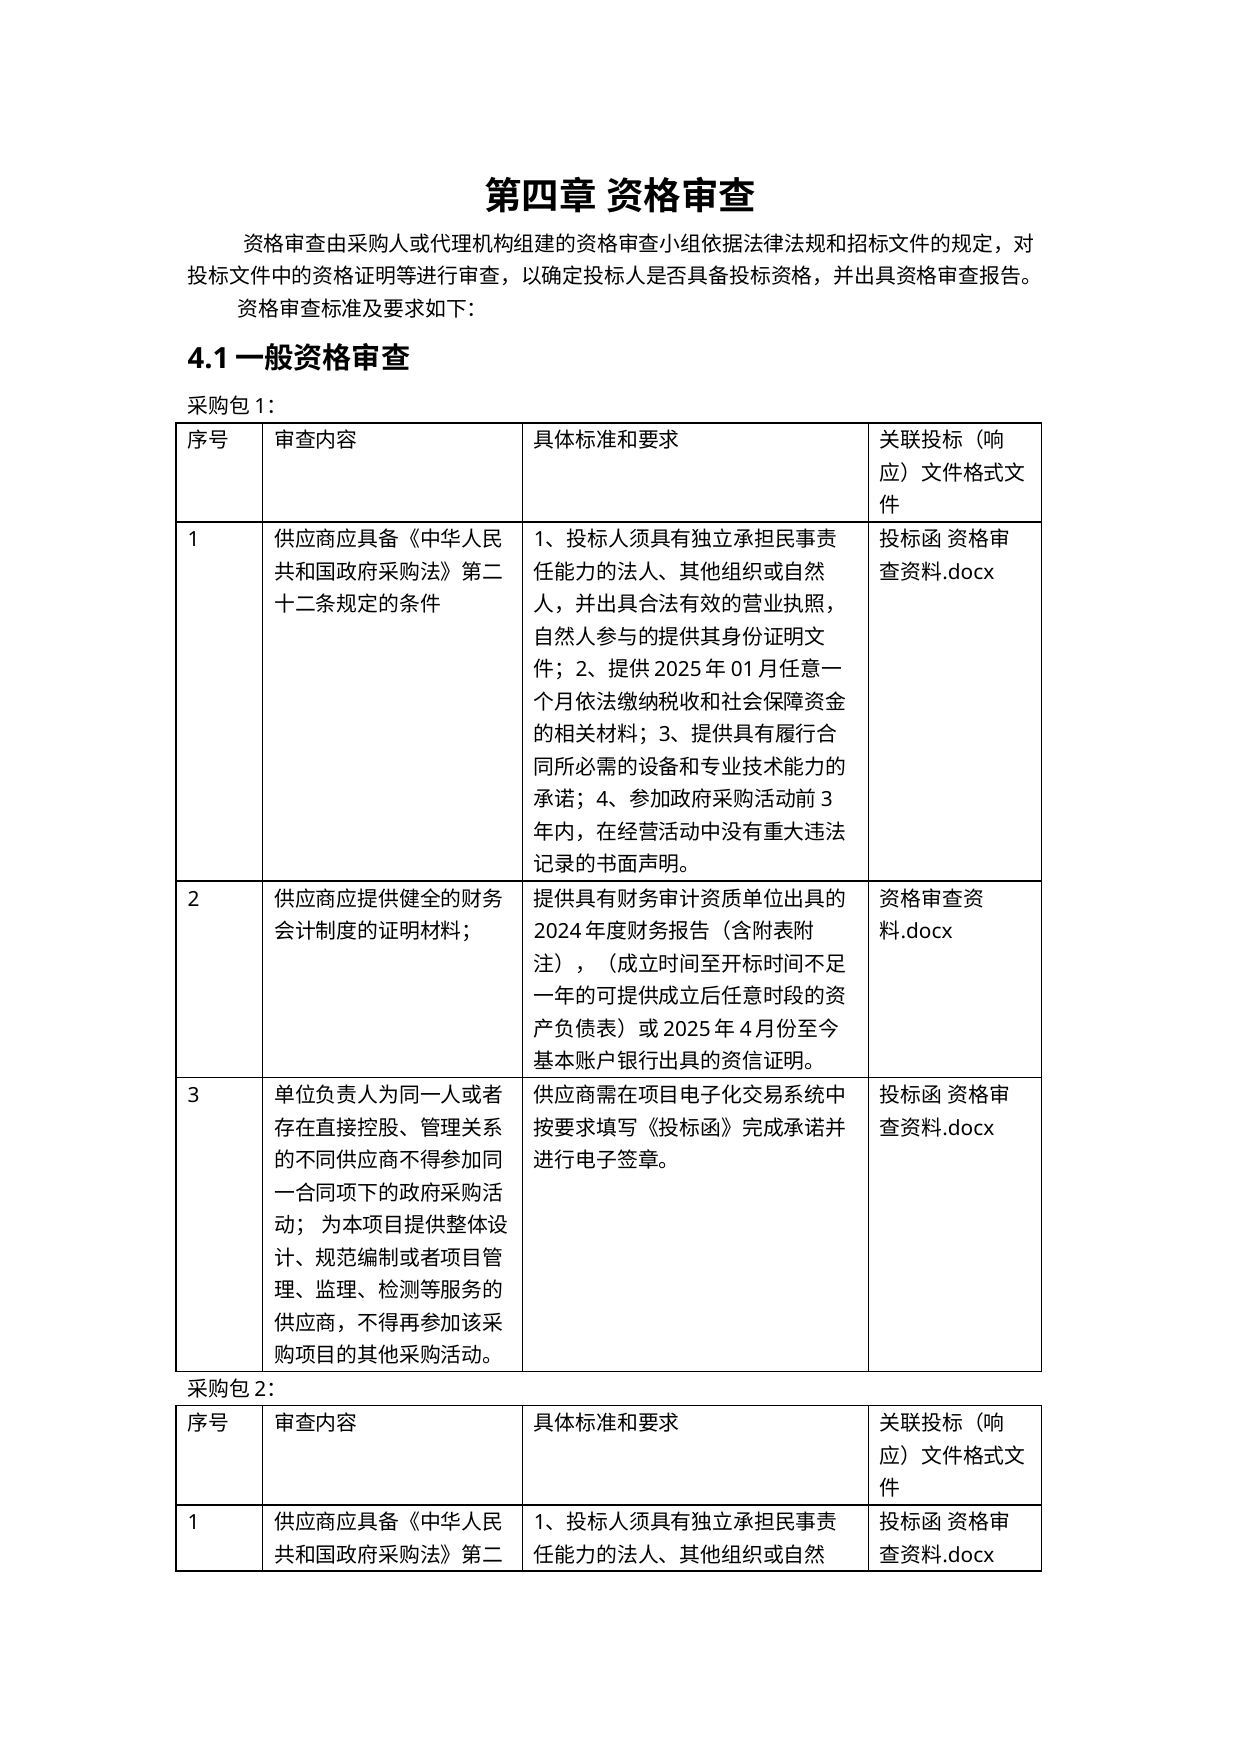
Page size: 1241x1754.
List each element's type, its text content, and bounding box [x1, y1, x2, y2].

table_header 关联投标（响应）文件格式文件 [869, 1406, 1041, 1504]
table_header 审查内容 [263, 1406, 522, 1504]
text 采购包1： [187, 389, 1053, 422]
table_header 审查内容 [263, 424, 522, 521]
text 4.1一般资格审查 [187, 324, 1053, 389]
table_header 具体标准和要求 [523, 1406, 868, 1504]
table_cell 3 [177, 1078, 262, 1371]
table_cell 供应商需在项目电子化交易系统中按要求填写《投标函》完成承诺并进行电子签章。 [523, 1078, 868, 1371]
table_header 具体标准和要求 [523, 424, 868, 521]
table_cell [263, 1506, 522, 1570]
table_cell 1 [177, 523, 262, 880]
table_cell 投标函 资格审查资料.docx [869, 1078, 1041, 1371]
table_cell 供应商应提供健全的财务会计制度的证明材料； [263, 882, 522, 1077]
table_header 序号 [177, 424, 262, 521]
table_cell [523, 1506, 868, 1570]
table_cell 1 [177, 1506, 262, 1570]
table_cell 提供具有财务审计资质单位出具的2024年度财务报告（含附表附注），（成立时间至开标时间不足一年的可提供成立后任意时段的资产负债表）或2025年4月份至今基本账户银行出具的资信证明。 [523, 882, 868, 1077]
text 资格审查由采购人或代理机构组建的资格审查小组依据法律法规和招标文件的规定，对投标文件中的资格证明等进行审查，以确定投标人是否具备投标资格，并出具资格审查报告。 [187, 227, 1053, 292]
table_cell 供应商应具备《中华人民共和国政府采购法》第二十二条规定的条件 [263, 523, 522, 880]
table_cell 资格审查资料.docx [869, 882, 1041, 1077]
table_header 序号 [177, 1406, 262, 1504]
table_cell 投标函 资格审查资料.docx [869, 1506, 1041, 1570]
table_cell 2 [177, 882, 262, 1077]
text 资格审查标准及要求如下： [187, 292, 1053, 324]
table_cell 投标函 资格审查资料.docx [869, 523, 1041, 880]
table_cell 单位负责人为同一人或者存在直接控股、管理关系的不同供应商不得参加同一合同项下的政府采购活动； 为本项目提供整体设计、规范编制或者项目管理、监理、检测等服务的供应商，不得再参加该采购项目的其他采购活动。 [263, 1078, 522, 1371]
text 采购包2： [187, 1372, 1053, 1405]
table_header 关联投标（响应）文件格式文件 [869, 424, 1041, 521]
text 第四章 资格审查 [187, 162, 1053, 227]
